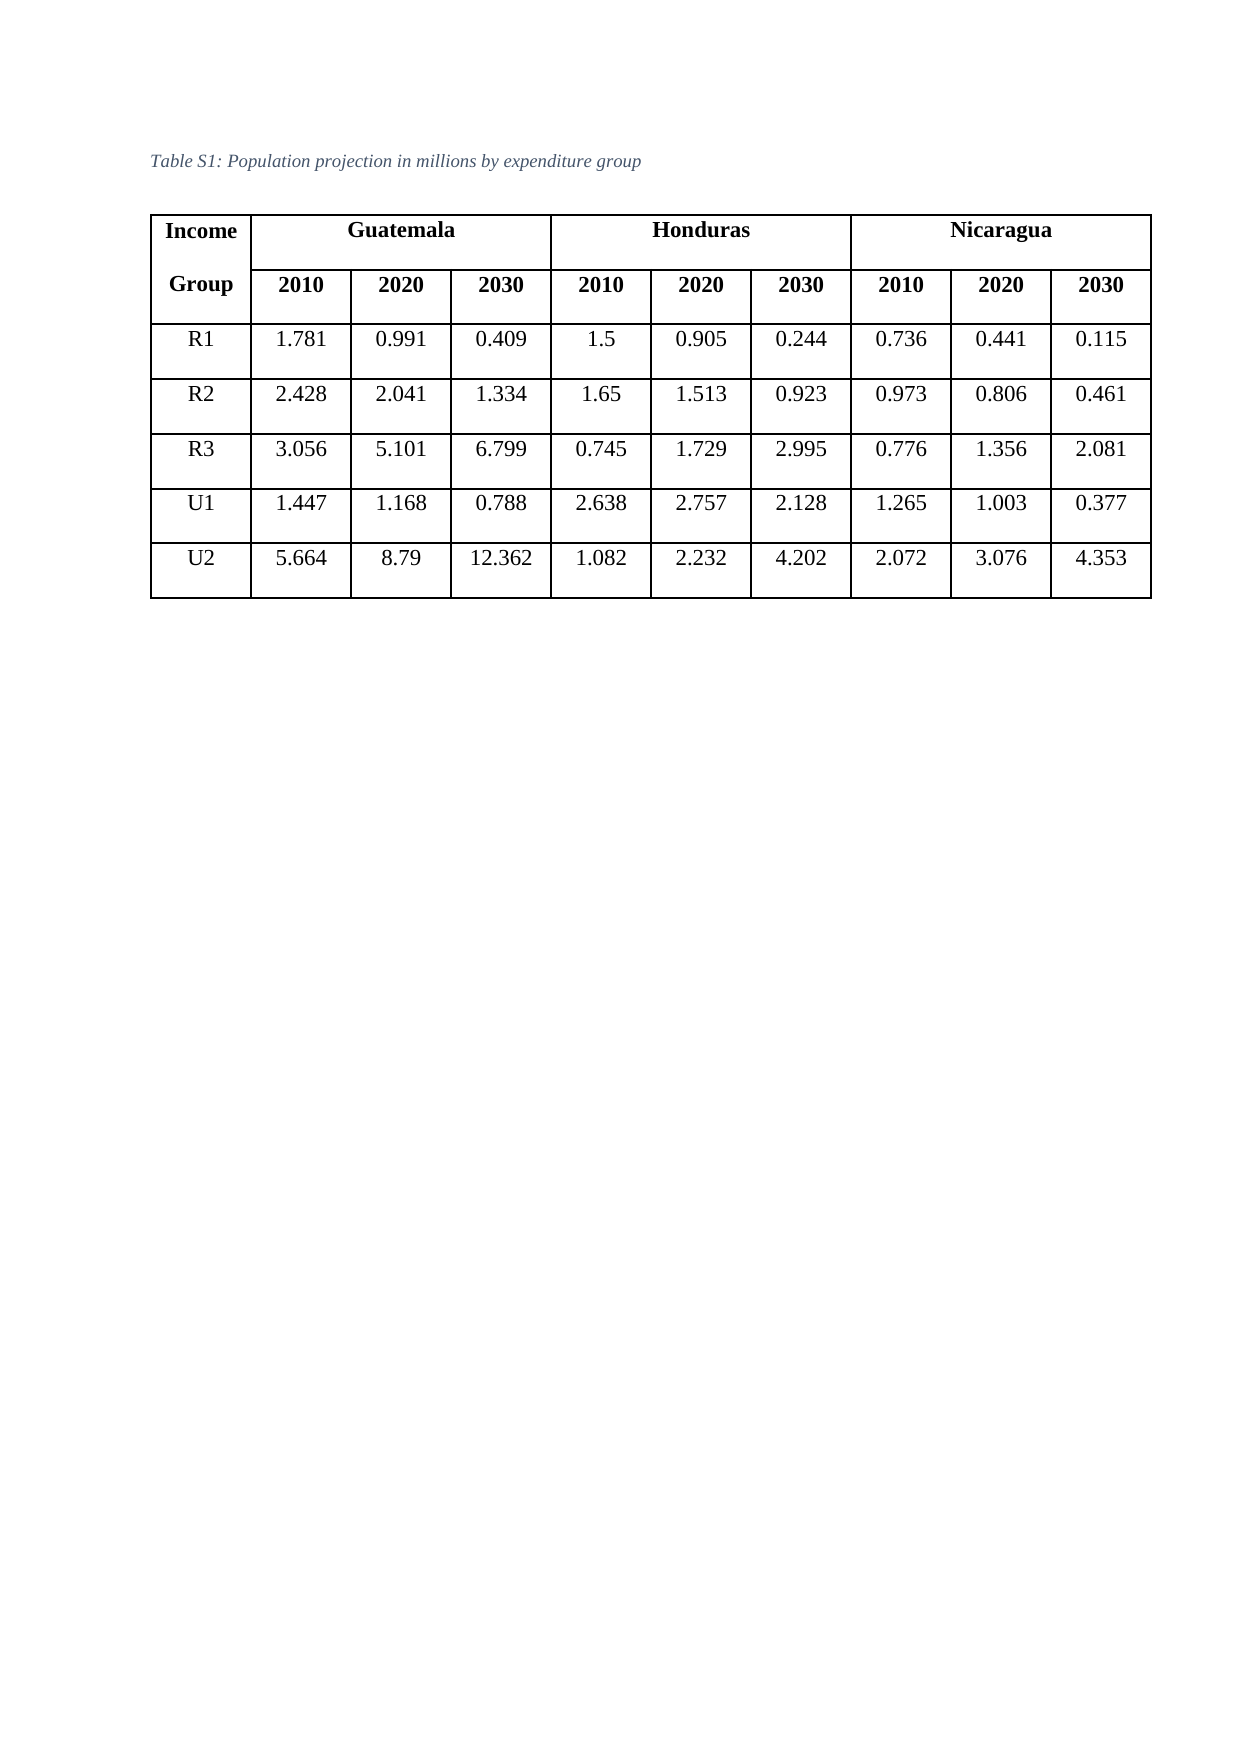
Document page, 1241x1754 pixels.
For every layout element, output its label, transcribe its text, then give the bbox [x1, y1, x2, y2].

table_cell 0.736 [852, 325, 950, 378]
table_cell 1.729 [652, 435, 750, 487]
table_cell R1 [152, 325, 250, 378]
table_cell 3.056 [252, 435, 350, 487]
table_cell 2030 [752, 271, 850, 323]
table_cell 1.447 [252, 490, 350, 542]
table_cell 0.776 [852, 435, 950, 487]
table_cell R3 [152, 435, 250, 487]
table_cell 0.788 [452, 490, 550, 542]
table_cell 2010 [252, 271, 350, 323]
table_cell 8.79 [352, 544, 450, 597]
table_cell 0.461 [1052, 380, 1150, 433]
table_cell 1.265 [852, 490, 950, 542]
table_cell R2 [152, 380, 250, 433]
table_cell 1.781 [252, 325, 350, 378]
table_cell 0.973 [852, 380, 950, 433]
table_cell 2.757 [652, 490, 750, 542]
table_cell 0.923 [752, 380, 850, 433]
table_cell 2.995 [752, 435, 850, 487]
table_cell 1.082 [552, 544, 650, 597]
table_cell 1.65 [552, 380, 650, 433]
table_cell 0.441 [952, 325, 1050, 378]
table_cell 2020 [952, 271, 1050, 323]
table_cell 2010 [552, 271, 650, 323]
table_cell 2.041 [352, 380, 450, 433]
table_cell U2 [152, 544, 250, 597]
table_cell 5.101 [352, 435, 450, 487]
table_cell 0.115 [1052, 325, 1150, 378]
table_cell 12.362 [452, 544, 550, 597]
table_cell 4.202 [752, 544, 850, 597]
table_header Nicaragua [852, 216, 1150, 269]
table_cell 4.353 [1052, 544, 1150, 597]
table_header Guatemala [252, 216, 550, 269]
table_cell 6.799 [452, 435, 550, 487]
table_cell 2010 [852, 271, 950, 323]
table_cell 1.356 [952, 435, 1050, 487]
table_cell 1.003 [952, 490, 1050, 542]
table_cell 1.168 [352, 490, 450, 542]
table_cell 3.076 [952, 544, 1050, 597]
table_cell 2.232 [652, 544, 750, 597]
table_cell 2.428 [252, 380, 350, 433]
table_cell 0.244 [752, 325, 850, 378]
table_cell 2030 [1052, 271, 1150, 323]
table_cell U1 [152, 490, 250, 542]
table_cell 2.072 [852, 544, 950, 597]
text Table S1: Population projection in millions by expenditure group [150, 150, 1090, 172]
table_cell 0.409 [452, 325, 550, 378]
table_cell 0.806 [952, 380, 1050, 433]
table_cell 0.745 [552, 435, 650, 487]
table_cell 1.513 [652, 380, 750, 433]
table_cell 0.377 [1052, 490, 1150, 542]
table_cell 2.081 [1052, 435, 1150, 487]
table_cell 2020 [352, 271, 450, 323]
table_cell 0.991 [352, 325, 450, 378]
table_cell 0.905 [652, 325, 750, 378]
table_cell 2030 [452, 271, 550, 323]
table_header Income Group [152, 216, 250, 323]
table_cell 1.334 [452, 380, 550, 433]
table_cell 2.638 [552, 490, 650, 542]
table_cell 1.5 [552, 325, 650, 378]
table_cell 2.128 [752, 490, 850, 542]
table_cell 5.664 [252, 544, 350, 597]
table_cell 2020 [652, 271, 750, 323]
table_header Honduras [552, 216, 850, 269]
